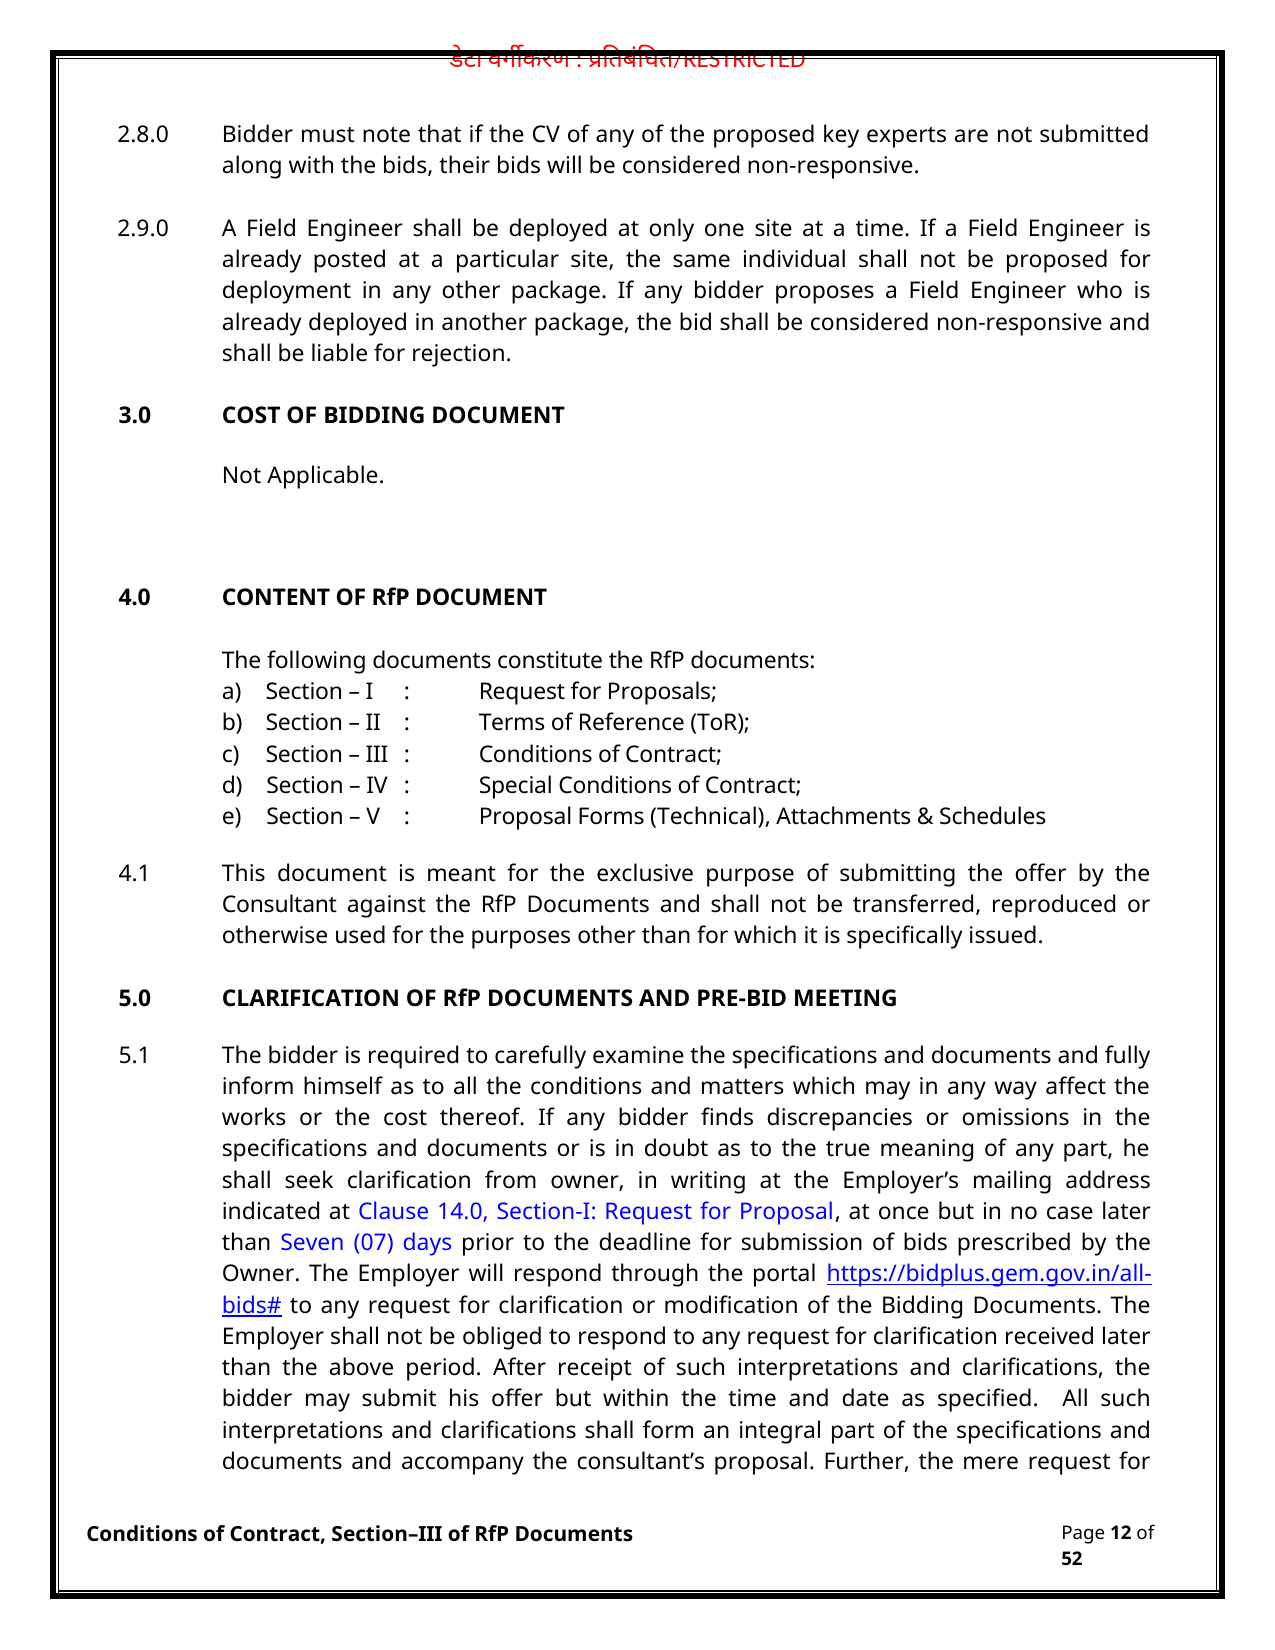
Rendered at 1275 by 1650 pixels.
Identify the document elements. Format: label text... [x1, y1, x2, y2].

text 3.0 COST OF BIDDING DOCUMENT [118, 399, 1152, 431]
text The following documents constitute the RfP documents: [222, 644, 1152, 675]
text 5.0 CLARIFICATION OF RfP DOCUMENTS AND PRE-BID MEETING [118, 982, 1152, 1013]
list Section – II : Terms of Reference (ToR); [222, 706, 1152, 738]
list Section – I : Request for Proposals; [222, 675, 1152, 706]
list Section – III : Conditions of Contract; [222, 738, 1152, 769]
text 4.0 CONTENT OF RfP DOCUMENT [118, 581, 1152, 613]
text 4.1 This document is meant for the exclusive purpose of submitting the offer by the Consultant against the RfP Documents and shall not be transferred, reproduced or otherwise used for the purposes other than for which it is specifically issued. [118, 857, 1152, 951]
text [118, 1039, 1152, 1476]
text Not Applicable. [118, 459, 1152, 490]
text 2.8.0 Bidder must note that if the CV of any of the proposed key experts are not submitted along with the bids, their bids will be considered non-responsive. [117, 118, 1152, 181]
list Section – V : Proposal Forms (Technical), Attachments & Schedules [222, 800, 1152, 831]
text 2.9.0 A Field Engineer shall be deployed at only one site at a time. If a Field Engineer is already posted at a particular site, the same individual shall not be proposed for deployment in any other package. If any bidder proposes a Field Engineer who is already deployed in another package, the bid shall be considered non-responsive and shall be liable for rejection. [117, 212, 1152, 368]
list Section – IV : Special Conditions of Contract; [222, 769, 1152, 800]
